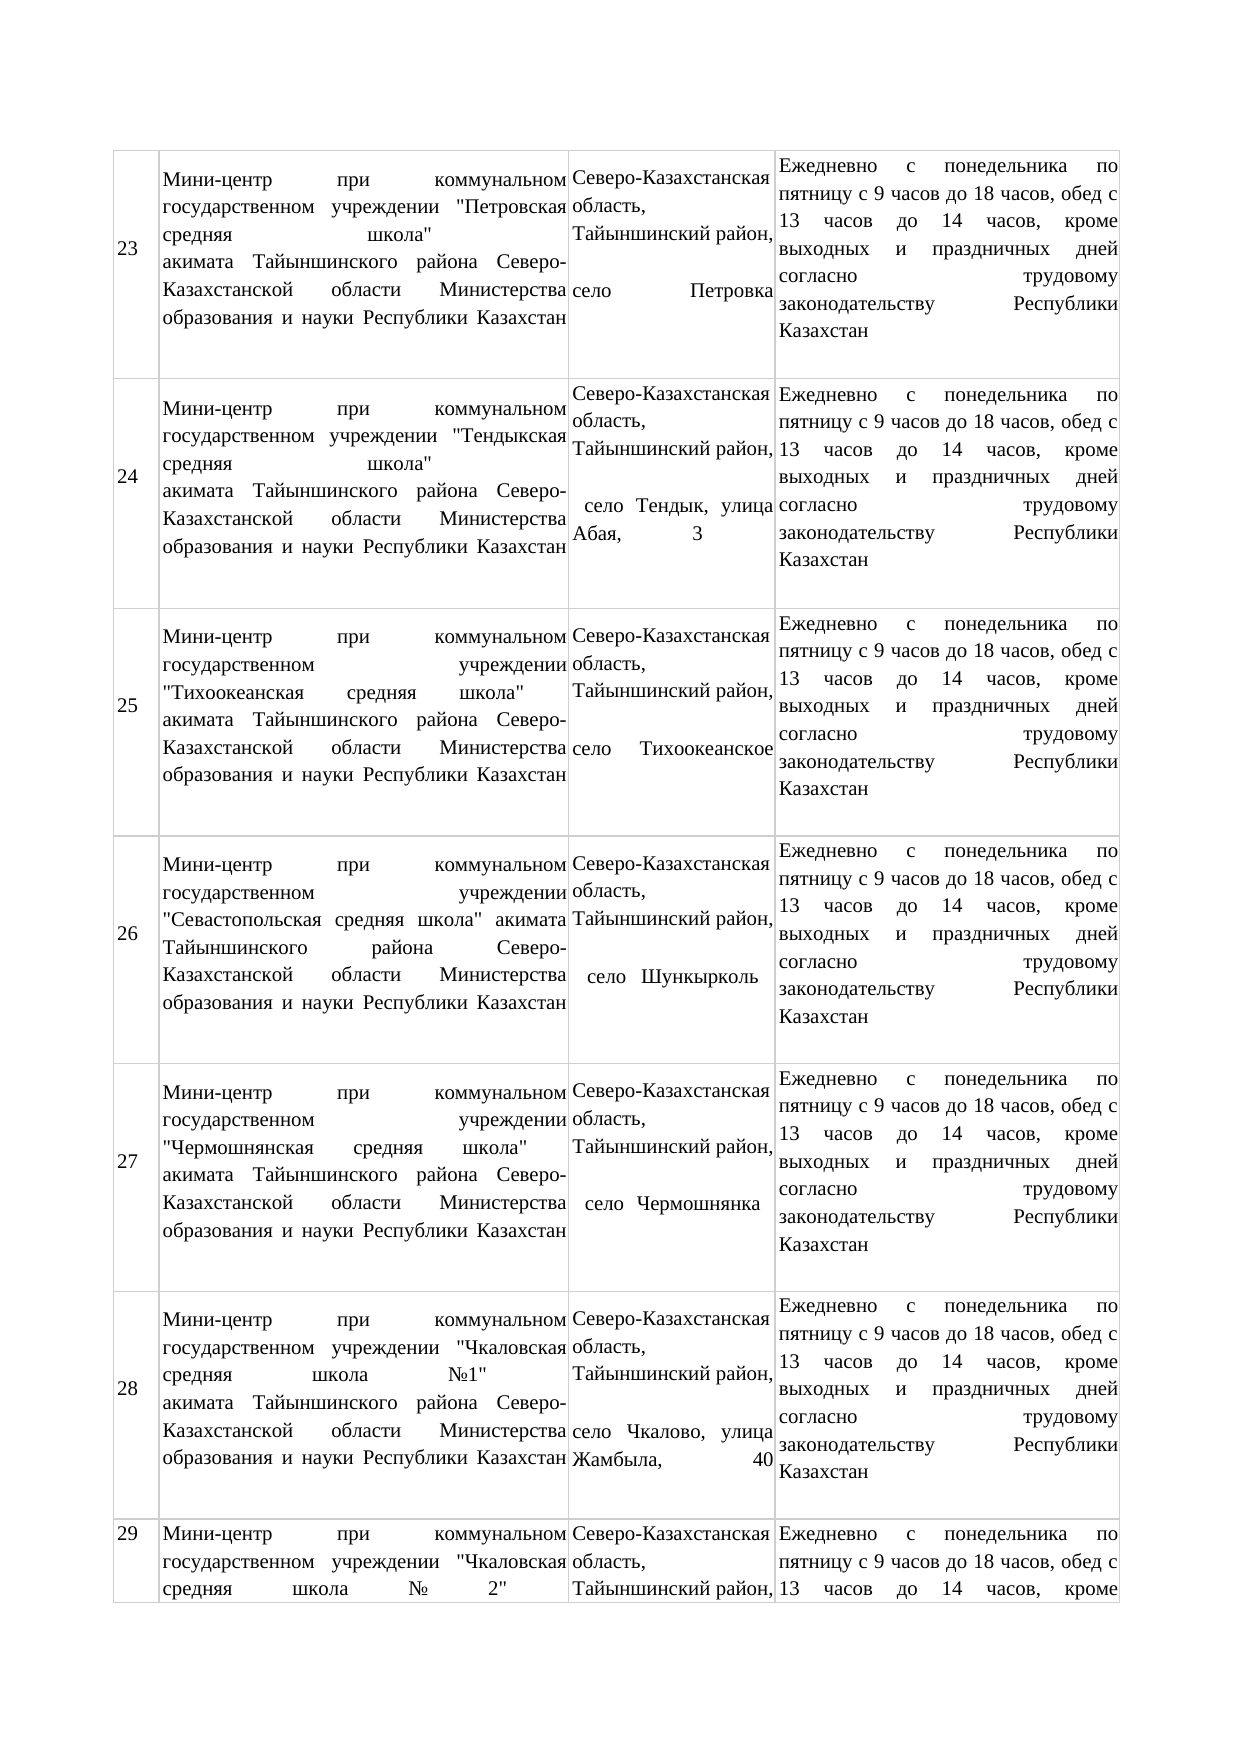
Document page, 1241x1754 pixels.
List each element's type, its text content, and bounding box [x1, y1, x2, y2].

table_cell 26 [114, 837, 158, 1063]
table_cell Северо-Казахстанская область, Тайыншинский район, село Петровка [569, 151, 774, 378]
table_cell Мини-центр при коммунальном государственном учреждении "Тендыкская средняя школа" акимата Тайыншинского района Северо-Казахстанской области Министерства образования и науки Республики Казахстан [160, 379, 568, 608]
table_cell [776, 1520, 1119, 1602]
table_cell Северо-Казахстанская область, Тайыншинский район, село Тихоокеанское [569, 609, 774, 835]
table_cell Мини-центр при коммунальном государственном учреждении "Чермошнянская средняя школа" акимата Тайыншинского района Северо-Казахстанской области Министерства образования и науки Республики Казахстан [160, 1064, 568, 1291]
table_cell Мини-центр при коммунальном государственном учреждении "Тихоокеанская средняя школа" акимата Тайыншинского района Северо-Казахстанской области Министерства образования и науки Республики Казахстан [160, 609, 568, 835]
table_cell Мини-центр при коммунальном государственном учреждении "Севастопольская средняя школа" акимата Тайыншинского района Северо-Казахстанской области Министерства образования и науки Республики Казахстан [160, 837, 568, 1063]
table_cell Мини-центр при коммунальном государственном учреждении "Петровская средняя школа" акимата Тайыншинского района Северо-Казахстанской области Министерства образования и науки Республики Казахстан [160, 151, 568, 378]
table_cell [776, 151, 1119, 378]
table_cell 28 [114, 1292, 158, 1518]
table_cell 29 [114, 1520, 158, 1602]
table_cell 25 [114, 609, 158, 835]
table_cell 24 [114, 379, 158, 608]
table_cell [160, 1520, 568, 1602]
table_cell 27 [114, 1064, 158, 1291]
table_cell Северо-Казахстанская область, Тайыншинский район, село Чермошнянка [569, 1064, 774, 1291]
table_cell 23 [114, 151, 158, 378]
table_cell Северо-Казахстанская область, Тайыншинский район, село Тендык, улица Абая, 3 [569, 379, 774, 608]
table_cell Мини-центр при коммунальном государственном учреждении "Чкаловская средняя школа №1" акимата Тайыншинского района Северо-Казахстанской области Министерства образования и науки Республики Казахстан [160, 1292, 568, 1518]
table_cell Северо-Казахстанская область, Тайыншинский район, село Чкалово, улица Жамбыла, 40 [569, 1292, 774, 1518]
table_cell Северо-Казахстанская область, Тайыншинский район, село Шункырколь [569, 837, 774, 1063]
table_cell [569, 1520, 774, 1602]
